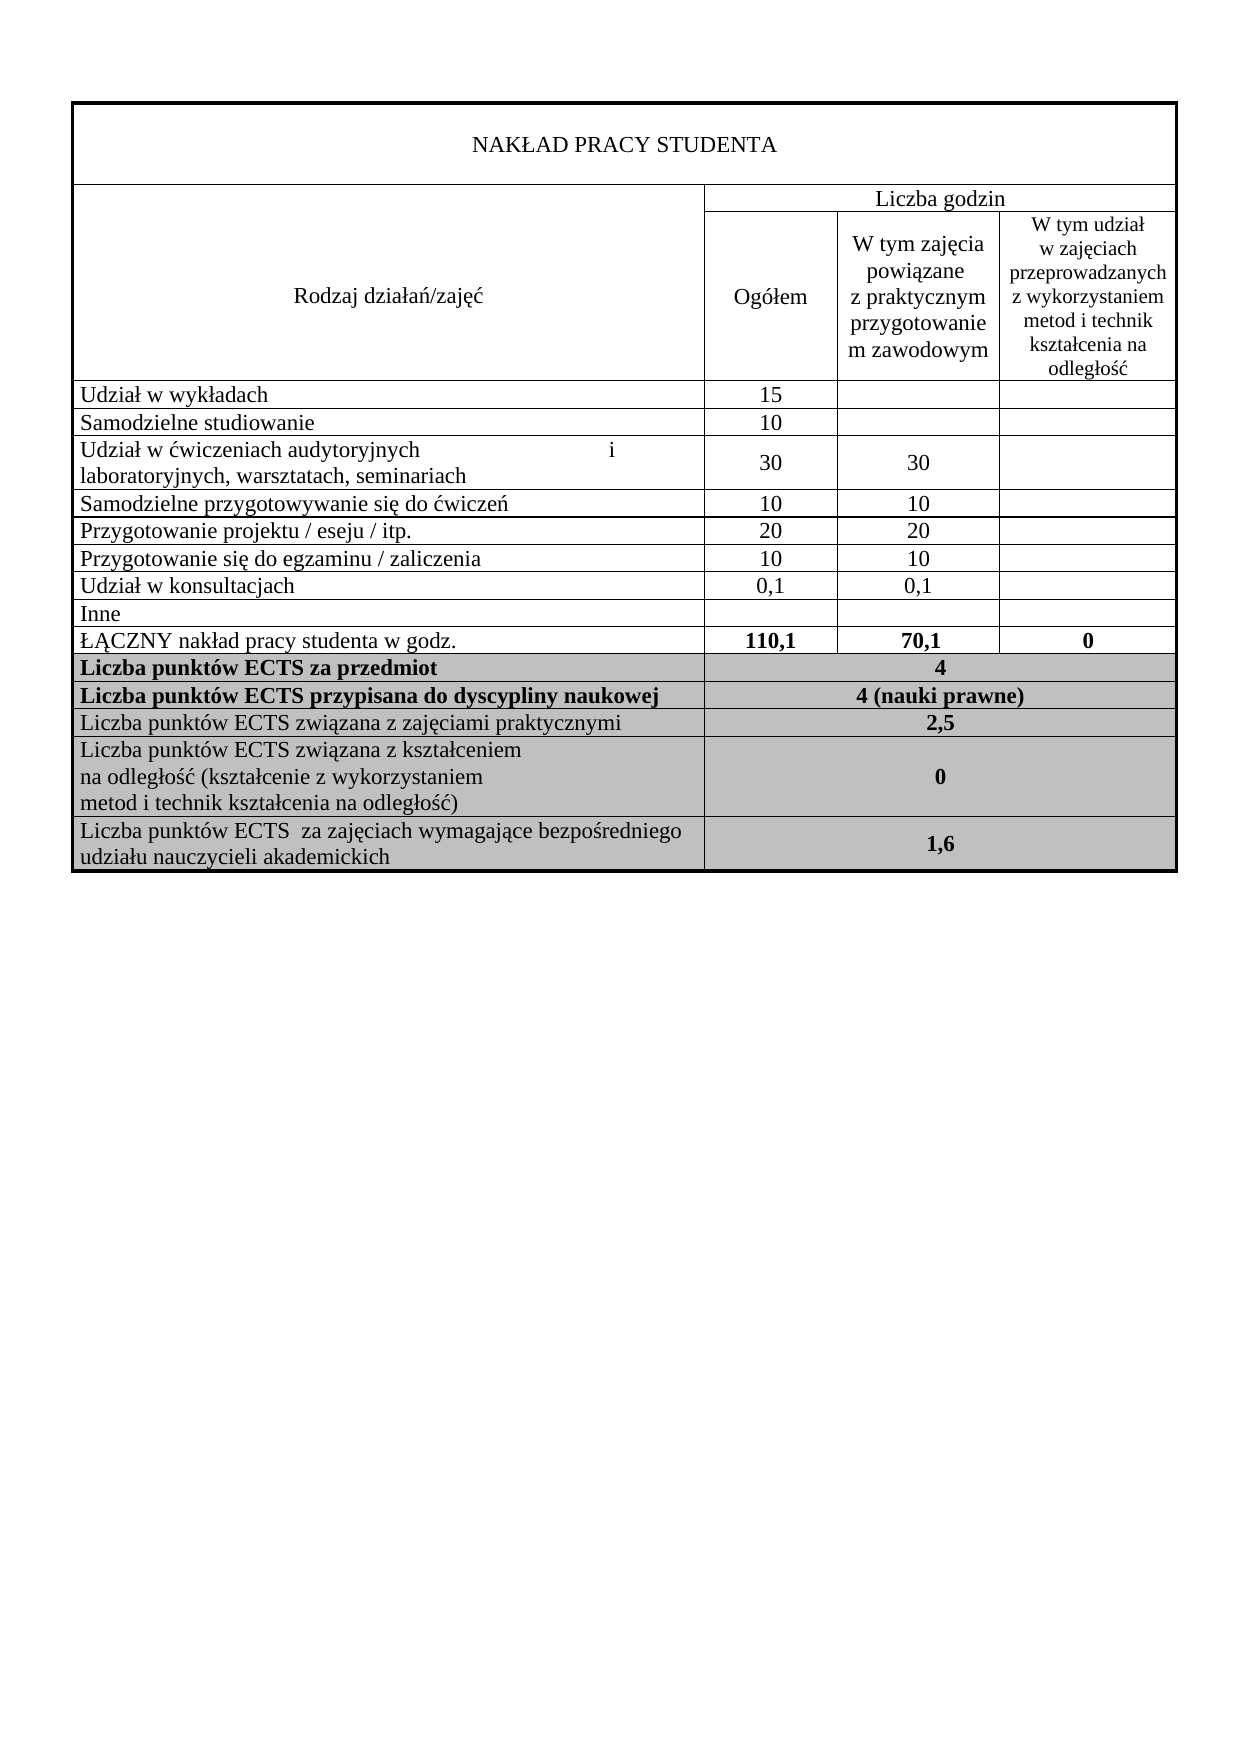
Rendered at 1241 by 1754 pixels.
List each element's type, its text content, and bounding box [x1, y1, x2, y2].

table_cell Liczba punktów ECTS związana z zajęciami praktycznymi [74, 709, 704, 736]
table_cell [838, 381, 999, 408]
table_cell 20 [705, 518, 837, 544]
table_cell 1,6 [705, 817, 1175, 869]
table_cell Liczba punktów ECTS związana z kształceniem na odległość (kształcenie z wykorzystaniem metod i technik kształcenia na odległość) [74, 737, 704, 816]
table_cell 110,1 [705, 627, 837, 653]
table_cell Udział w wykładach [74, 381, 704, 408]
table_cell Przygotowanie projektu / eseju / itp. [74, 518, 704, 544]
table_cell 2,5 [705, 709, 1175, 736]
table_cell 0,1 [705, 572, 837, 598]
table_cell W tym zajęcia powiązane z praktycznym przygotowaniem zawodowym [838, 212, 999, 380]
table_cell Rodzaj działań/zajęć [74, 185, 704, 380]
table_cell 10 [705, 545, 837, 571]
table_header NAKŁAD PRACY STUDENTA [74, 105, 1175, 183]
table_cell 30 [705, 436, 837, 489]
table_cell 10 [838, 490, 999, 516]
table_cell [1000, 545, 1175, 571]
table_cell [1000, 600, 1175, 626]
table_cell [1000, 490, 1175, 516]
table_cell Liczba godzin [705, 185, 1175, 211]
table_cell 70,1 [838, 627, 999, 653]
table_cell [1000, 436, 1175, 489]
table_cell Liczba punktów ECTS za zajęciach wymagające bezpośredniego udziału nauczycieli akademickich [74, 817, 704, 869]
table_cell 10 [838, 545, 999, 571]
table_cell Liczba punktów ECTS przypisana do dyscypliny naukowej [74, 682, 704, 708]
table_cell Liczba punktów ECTS za przedmiot [74, 654, 704, 681]
table_cell 0 [705, 737, 1175, 816]
table_cell 20 [838, 518, 999, 544]
table_cell 0 [1000, 627, 1175, 653]
table_cell [838, 409, 999, 435]
table_cell 4 [705, 654, 1175, 681]
table_cell Samodzielne przygotowywanie się do ćwiczeń [74, 490, 704, 516]
table_cell W tym udział w zajęciach przeprowadzanych z wykorzystaniem metod i technik kształcenia na odległość [1000, 212, 1175, 380]
table_cell Udział w konsultacjach [74, 572, 704, 598]
table_cell Samodzielne studiowanie [74, 409, 704, 435]
table_cell 10 [705, 490, 837, 516]
table_cell 4 (nauki prawne) [705, 682, 1175, 708]
table_cell [1000, 572, 1175, 598]
table_cell ŁĄCZNY nakład pracy studenta w godz. [74, 627, 704, 653]
table_cell [1000, 518, 1175, 544]
table_cell Inne [74, 600, 704, 626]
table_cell 0,1 [838, 572, 999, 598]
table_cell 30 [838, 436, 999, 489]
table_cell [1000, 409, 1175, 435]
table_cell Udział w ćwiczeniach audytoryjnych i laboratoryjnych, warsztatach, seminariach [74, 436, 704, 489]
table_cell [705, 600, 837, 626]
table_cell Ogółem [705, 212, 837, 380]
table_cell 15 [705, 381, 837, 408]
table_cell [1000, 381, 1175, 408]
table_cell [838, 600, 999, 626]
table_cell Przygotowanie się do egzaminu / zaliczenia [74, 545, 704, 571]
table_cell 10 [705, 409, 837, 435]
